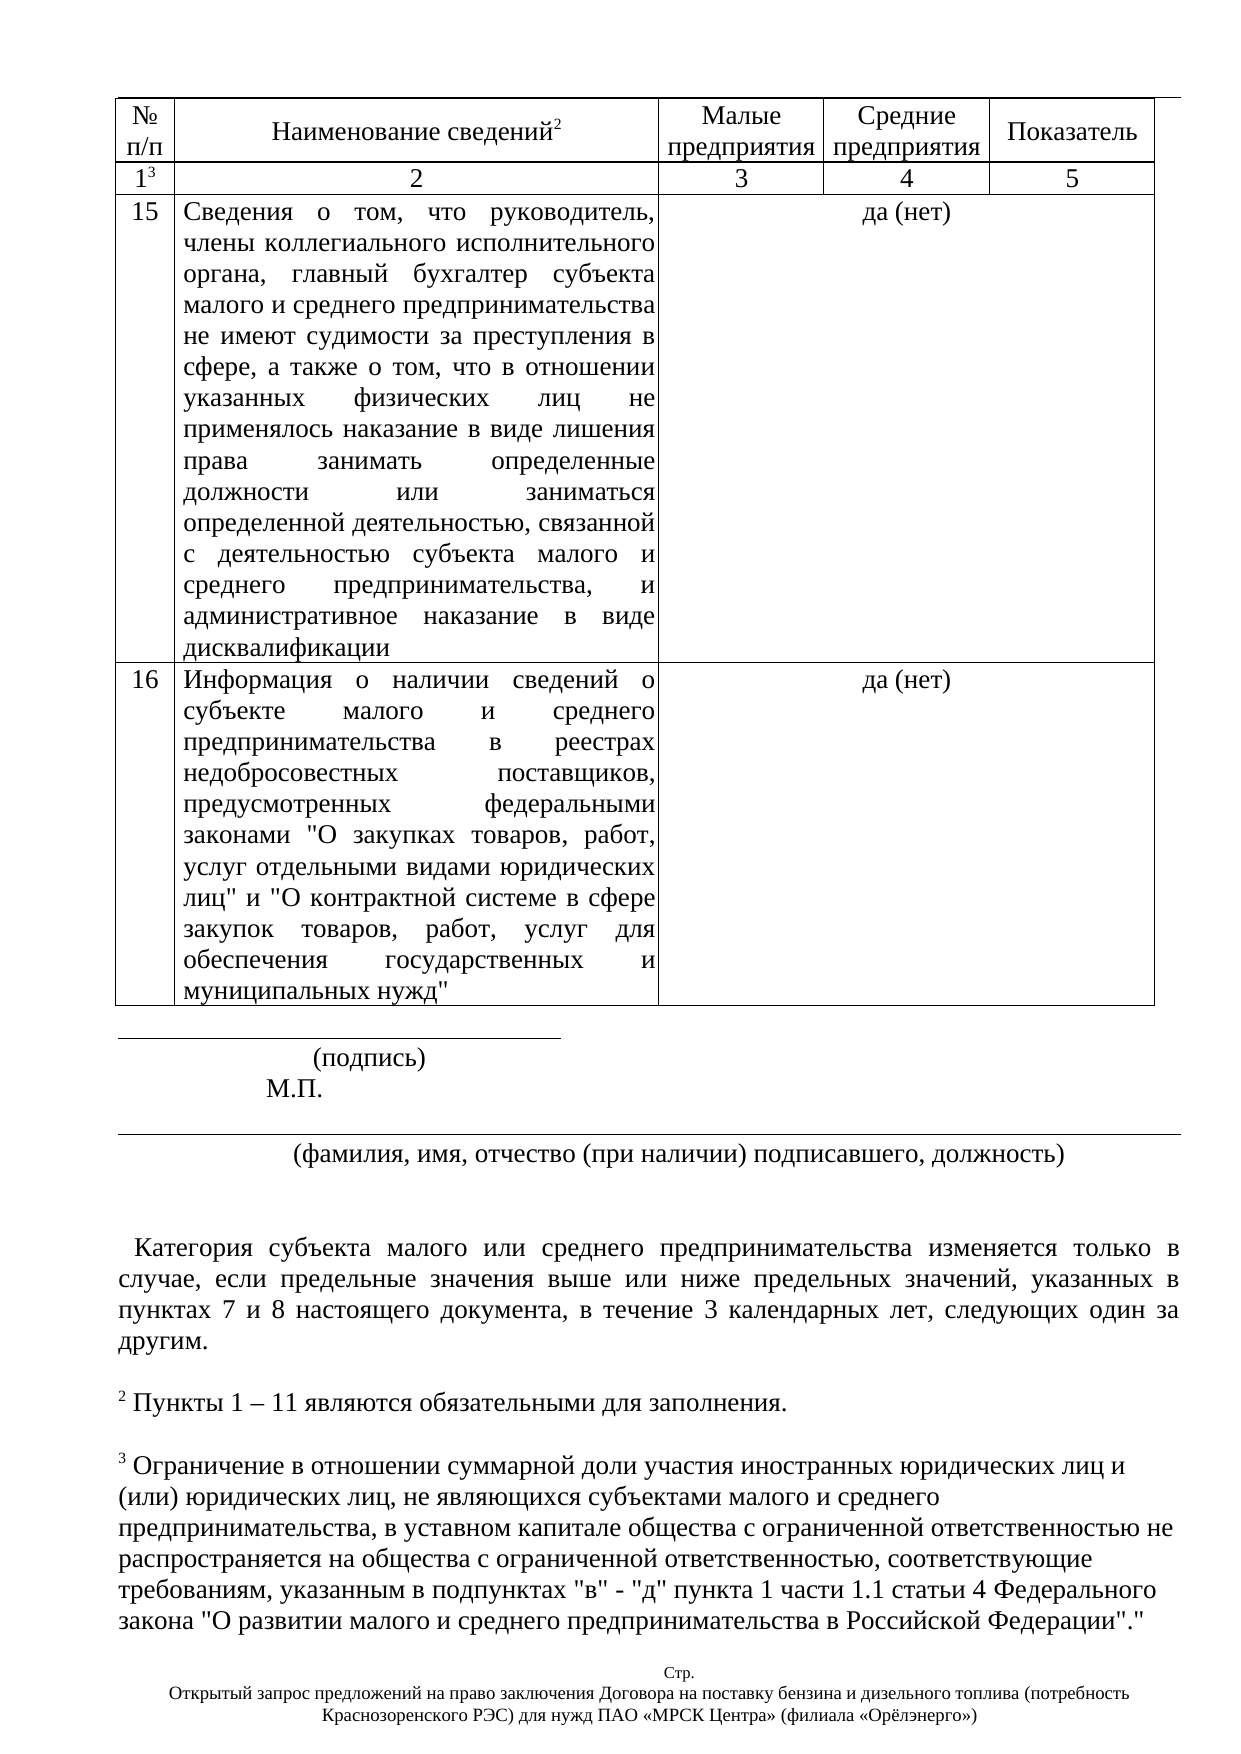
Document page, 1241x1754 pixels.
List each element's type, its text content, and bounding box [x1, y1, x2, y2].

table_header № п/п [116, 99, 174, 161]
text (подпись) [118, 1039, 561, 1072]
table_cell 16 [116, 663, 174, 1005]
table_cell 13 [116, 163, 174, 193]
table_header Средние предприятия [824, 99, 989, 161]
table_cell Сведения о том, что руководитель, члены коллегиального исполнительного органа, главный бухгалтер субъекта малого и среднего предпринимательства не имеют судимости за преступления в сфере, а также о том, что в отношении указанных физических лиц не применялось наказание в виде лишения права занимать определенные должности или заниматься определенной деятельностью, связанной с деятельностью субъекта малого и среднего предпринимательства, и административное наказание в виде дисквалификации [175, 195, 658, 662]
table_cell 5 [990, 163, 1154, 193]
table_cell Информация о наличии сведений о субъекте малого и среднего предпринимательства в реестрах недобросовестных поставщиков, предусмотренных федеральными законами "О закупках товаров, работ, услуг отдельными видами юридических лиц" и "О контрактной системе в сфере закупок товаров, работ, услуг для обеспечения государственных и муниципальных нужд" [175, 663, 658, 1005]
text 3 Ограничение в отношении суммарной доли участия иностранных юридических лиц и (или) юридических лиц, не являющихся субъектами малого и среднего предпринимательства, в уставном капитале общества с ограниченной ответственностью не распространяется на общества с ограниченной ответственностью, соответствующие требованиям, указанным в подпунктах "в" - "д" пункта 1 части 1.1 статьи 4 Федерального закона "О развитии малого и среднего предпринимательства в Российской Федерации"." [118, 1449, 1181, 1636]
text М.П. [207, 1072, 1181, 1103]
text 2 Пункты 1 – 11 являются обязательными для заполнения. [118, 1386, 1181, 1418]
table_header Наименование сведений2 [175, 99, 658, 161]
table_cell 4 [824, 163, 989, 193]
table_cell 3 [659, 163, 823, 193]
text (фамилия, имя, отчество (при наличии) подписавшего, должность) [118, 1135, 1181, 1168]
table_header Малые предприятия [659, 99, 823, 161]
text Категория субъекта малого или среднего предпринимательства изменяется только в случае, если предельные значения выше или ниже предельных значений, указанных в пунктах 7 и 8 настоящего документа, в течение 3 календарных лет, следующих один за другим. [118, 1231, 1181, 1355]
table_cell да (нет) [659, 195, 1154, 662]
table_cell да (нет) [659, 663, 1154, 1005]
table_header Показатель [990, 99, 1154, 161]
table_cell 15 [116, 195, 174, 662]
table_cell 2 [175, 163, 658, 193]
